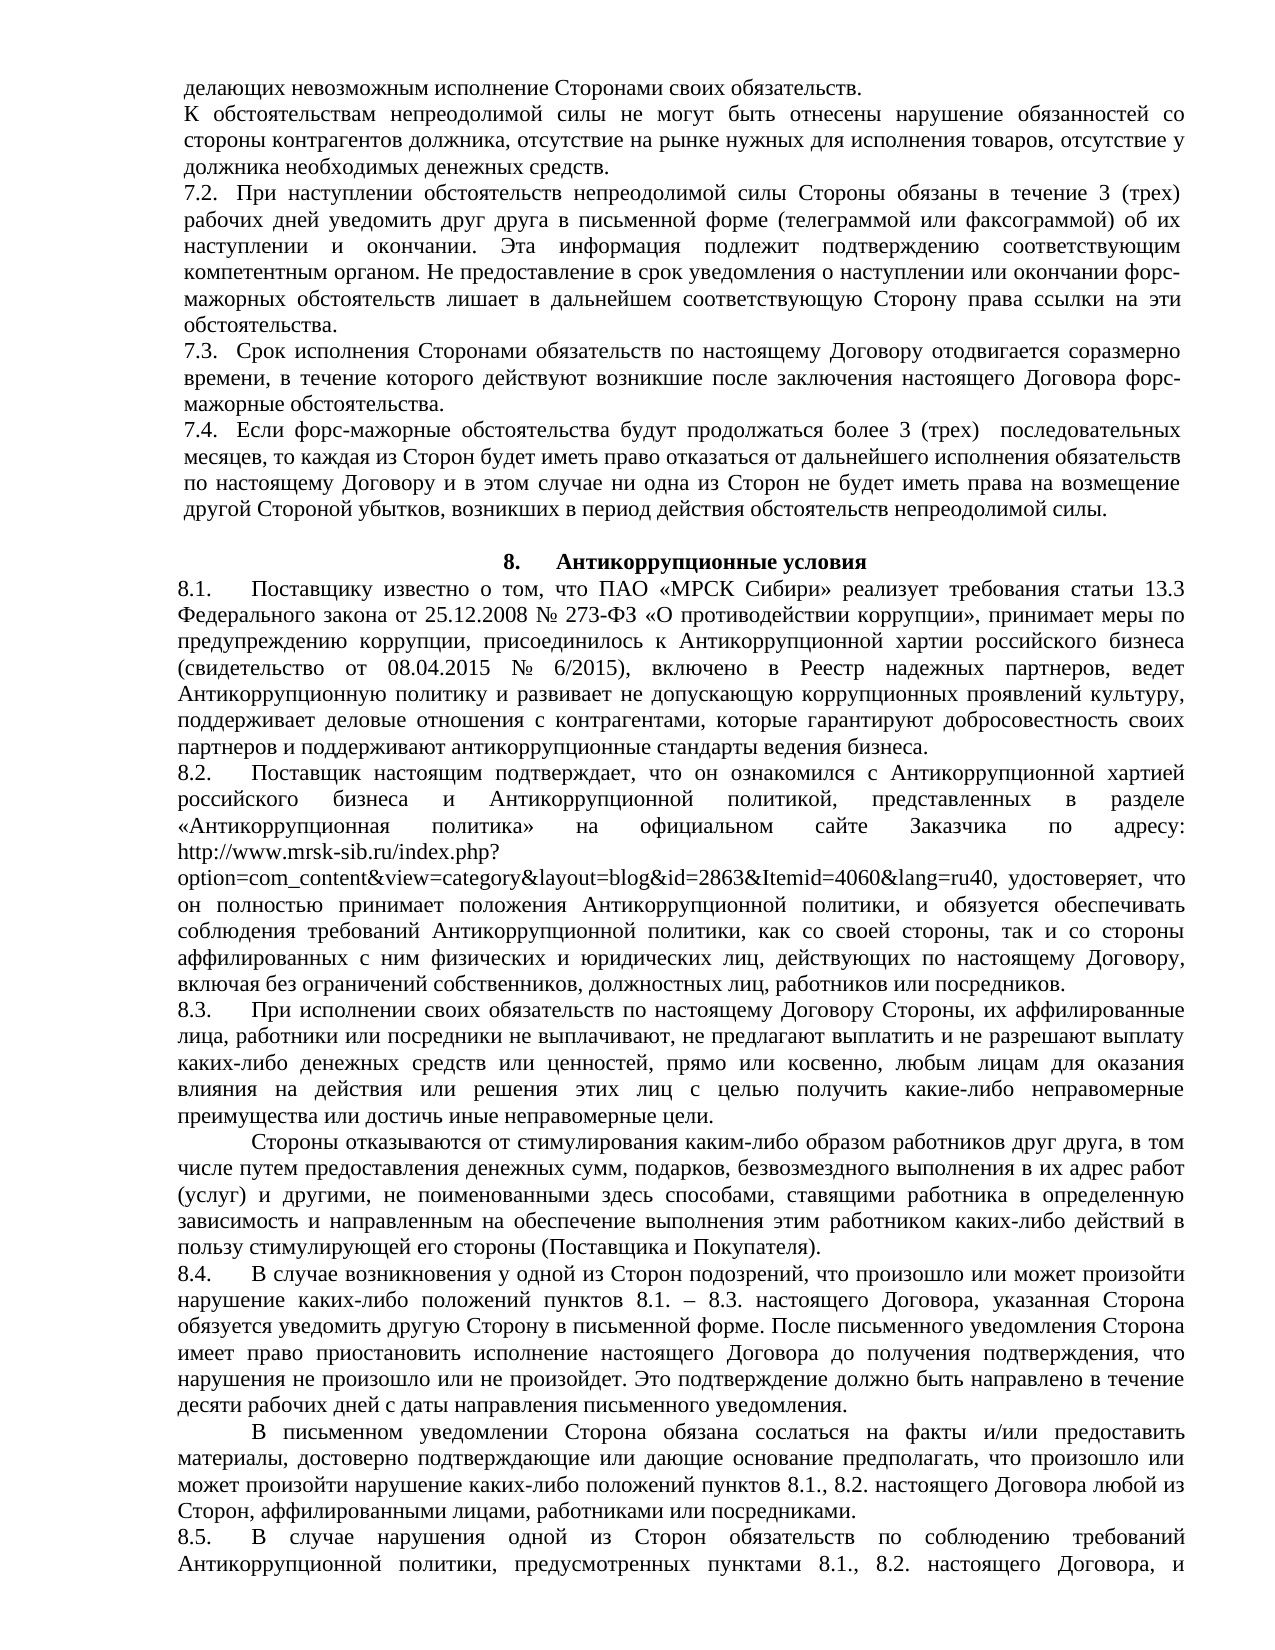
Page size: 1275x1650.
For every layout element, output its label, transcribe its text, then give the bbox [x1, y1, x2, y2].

text К обстоятельствам непреодолимой силы не могут быть отнесены нарушение обязанностей со стороны контрагентов должника, отсутствие на рынке нужных для исполнения товаров, отсутствие у должника необходимых денежных средств. [183, 100, 1186, 179]
list Срок исполнения Сторонами обязательств по настоящему Договору отодвигается соразмерно времени, в течение которого действуют возникшие после заключения настоящего Договора форс-мажорные обстоятельства. [183, 337, 1182, 416]
list Если форс-мажорные обстоятельства будут продолжаться более 3 (трех) последовательных месяцев, то каждая из Сторон будет иметь право отказаться от дальнейшего исполнения обязательств по настоящему Договору и в этом случае ни одна из Сторон не будет иметь права на возмещение другой Стороной убытков, возникших в период действия обстоятельств непреодолимой силы. [183, 416, 1182, 522]
list Поставщик настоящим подтверждает, что он ознакомился с Антикоррупционной хартией российского бизнеса и Антикоррупционной политикой, представленных в разделе «Антикоррупционная политика» на официальном сайте Заказчика по адресу: http://www.mrsk-sib.ru/index.php?option=com_content&view=category&layout=blog&id=2863&Itemid=4060&lang=ru40, удостоверяет, что он полностью принимает положения Антикоррупционной политики, и обязуется обеспечивать соблюдения требований Антикоррупционной политики, как со своей стороны, так и со стороны аффилированных с ним физических и юридических лиц, действующих по настоящему Договору, включая без ограничений собственников, должностных лиц, работников или посредников. [177, 759, 1186, 996]
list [177, 1523, 1186, 1576]
list Поставщику известно о том, что ПАО «МРСК Сибири» реализует требования статьи 13.3 Федерального закона от 25.12.2008 № 273-ФЗ «О противодействии коррупции», принимает меры по предупреждению коррупции, присоединилось к Антикоррупционной хартии российского бизнеса (свидетельство от 08.04.2015 № 6/2015), включено в Реестр надежных партнеров, ведет Антикоррупционную политику и развивает не допускающую коррупционных проявлений культуру, поддерживает деловые отношения с контрагентами, которые гарантируют добросовестность своих партнеров и поддерживают антикоррупционные стандарты ведения бизнеса. [177, 574, 1186, 759]
list При исполнении своих обязательств по настоящему Договору Стороны, их аффилированные лица, работники или посредники не выплачивают, не предлагают выплатить и не разрешают выплату каких-либо денежных средств или ценностей, прямо или косвенно, любым лицам для оказания влияния на действия или решения этих лиц с целью получить какие-либо неправомерные преимущества или достичь иные неправомерные цели. [177, 996, 1186, 1128]
list В случае возникновения у одной из Сторон подозрений, что произошло или может произойти нарушение каких-либо положений пунктов 8.1. – 8.3. настоящего Договора, указанная Сторона обязуется уведомить другую Сторону в письменной форме. После письменного уведомления Сторона имеет право приостановить исполнение настоящего Договора до получения подтверждения, что нарушения не произошло или не произойдет. Это подтверждение должно быть направлено в течение десяти рабочих дней с даты направления письменного уведомления. [177, 1260, 1186, 1418]
text Стороны отказываются от стимулирования каким-либо образом работников друг друга, в том числе путем предоставления денежных сумм, подарков, безвозмездного выполнения в их адрес работ (услуг) и другими, не поименованными здесь способами, ставящими работника в определенную зависимость и направленным на обеспечение выполнения этим работником каких-либо действий в пользу стимулирующей его стороны (Поставщика и Покупателя). [177, 1128, 1186, 1260]
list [183, 74, 1182, 100]
list При наступлении обстоятельств непреодолимой силы Стороны обязаны в течение 3 (трех) рабочих дней уведомить друг друга в письменной форме (телеграммой или факсограммой) об их наступлении и окончании. Эта информация подлежит подтверждению соответствующим компетентным органом. Не предоставление в срок уведомления о наступлении или окончании форс-мажорных обстоятельств лишает в дальнейшем соответствующую Сторону права ссылки на эти обстоятельства. [183, 179, 1182, 337]
list Антикоррупционные условия [183, 548, 1186, 574]
text В письменном уведомлении Сторона обязана сослаться на факты и/или предоставить материалы, достоверно подтверждающие или дающие основание предполагать, что произошло или может произойти нарушение каких-либо положений пунктов 8.1., 8.2. настоящего Договора любой из Сторон, аффилированными лицами, работниками или посредниками. [177, 1418, 1186, 1523]
